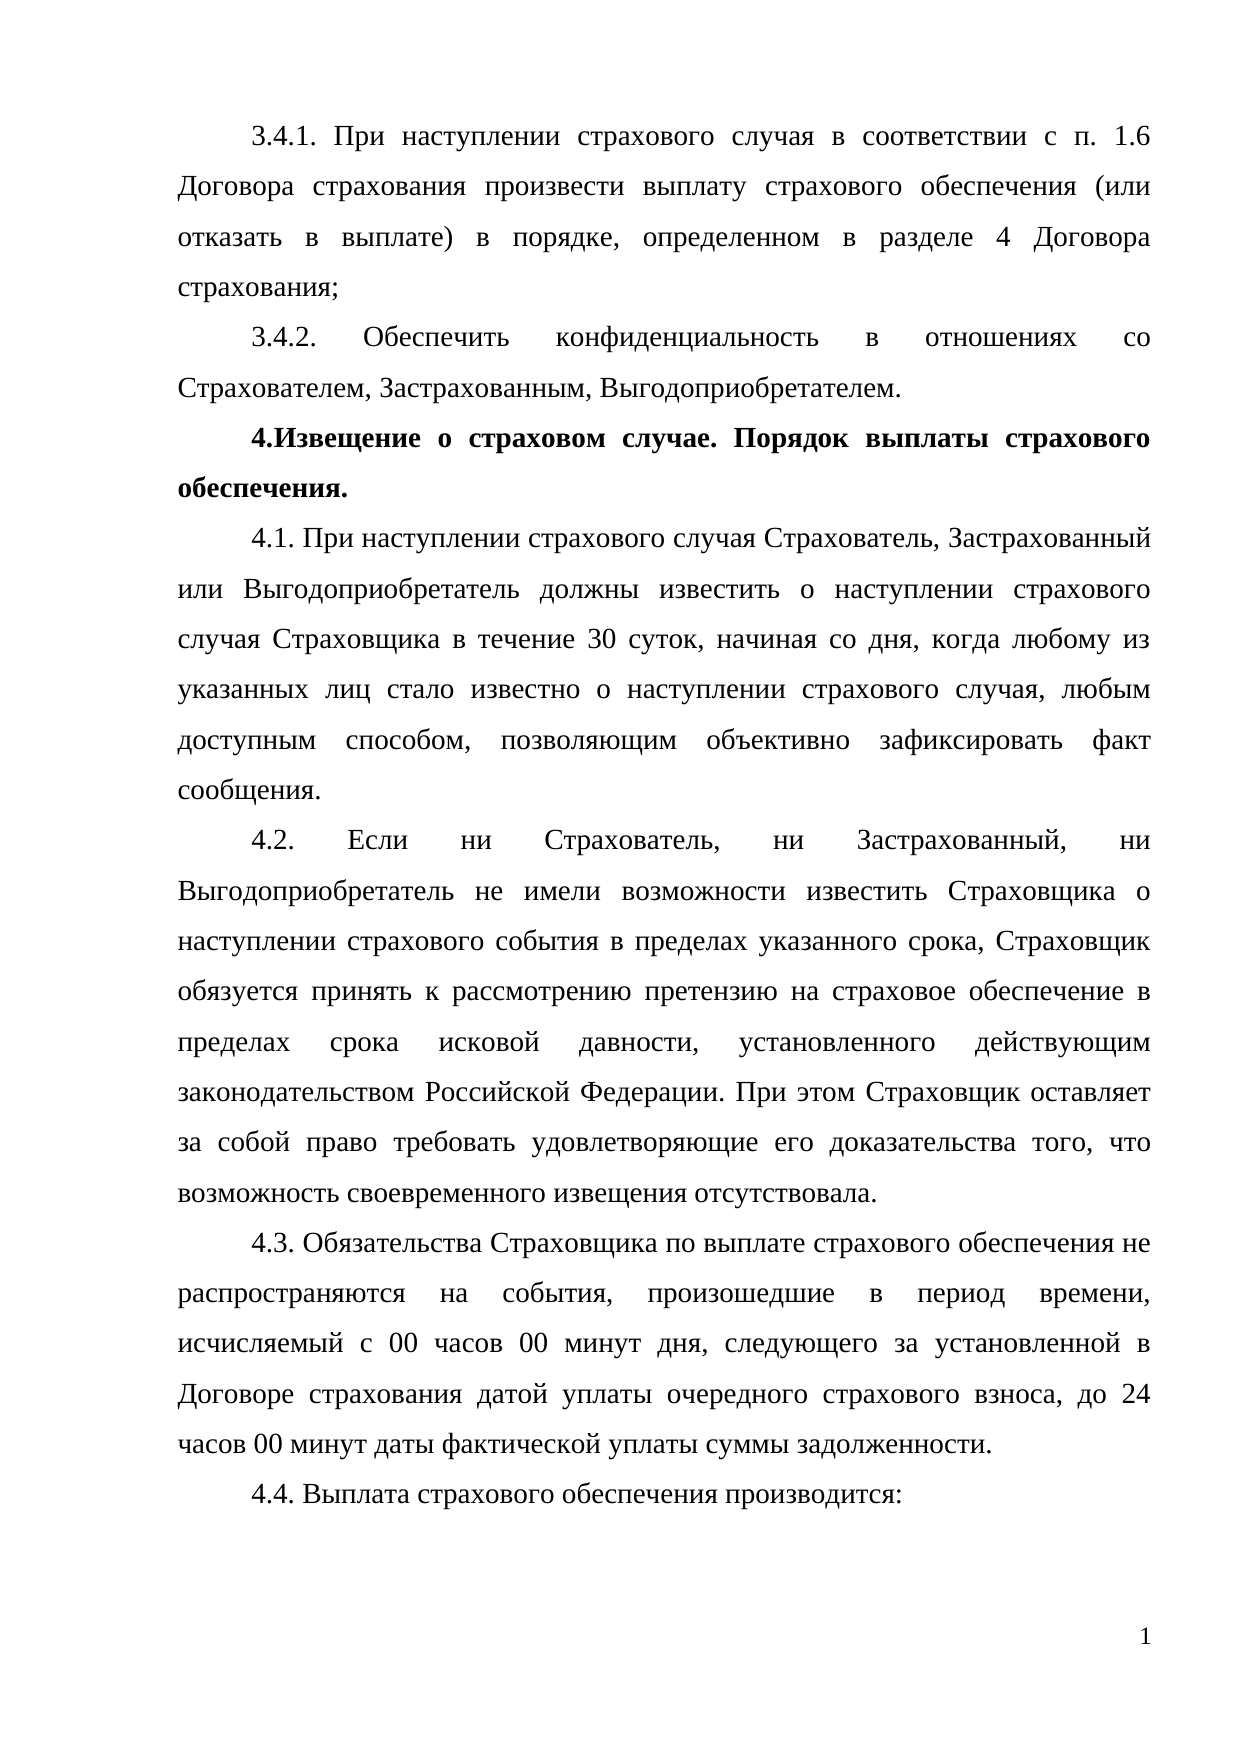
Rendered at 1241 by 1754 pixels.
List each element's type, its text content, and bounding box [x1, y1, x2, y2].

list Извещение о страховом случае. Порядок выплаты страхового обеспечения. [177, 420, 1152, 504]
text 3.4.2. Обеспечить конфиденциальность в отношениях со Страхователем, Застрахованным, Выгодоприобретателем. [177, 319, 1152, 403]
text 3.4.1. При наступлении страхового случая в соответствии с п. 1.6 Договора страхования произвести выплату страхового обеспечения (или отказать в выплате) в порядке, определенном в разделе 4 Договора страхования; [177, 118, 1152, 303]
list 4.4. Выплата страхового обеспечения производится: [177, 1477, 1152, 1510]
text 4.2. Если ни Страхователь, ни Застрахованный, ни Выгодоприобретатель не имели возможности известить Страховщика о наступлении страхового события в пределах указанного срока, Страховщик обязуется принять к рассмотрению претензию на страховое обеспечение в пределах срока исковой давности, установленного действующим законодательством Российской Федерации. При этом Страховщик оставляет за собой право требовать удовлетворяющие его доказательства того, что возможность своевременного извещения отсутствовала. [177, 822, 1152, 1208]
list 4.3. Обязательства Страховщика по выплате страхового обеспечения не распространяются на события, произошедшие в период времени, исчисляемый с 00 часов 00 минут дня, следующего за установленной в Договоре страхования датой уплаты очередного страхового взноса, до 24 часов 00 минут даты фактической уплаты суммы задолженности. [177, 1225, 1152, 1460]
text 4.1. При наступлении страхового случая Страхователь, Застрахованный или Выгодоприобретатель должны известить о наступлении страхового случая Страховщика в течение 30 суток, начиная со дня, когда любому из указанных лиц стало известно о наступлении страхового случая, любым доступным способом, позволяющим объективно зафиксировать факт сообщения. [177, 521, 1152, 806]
